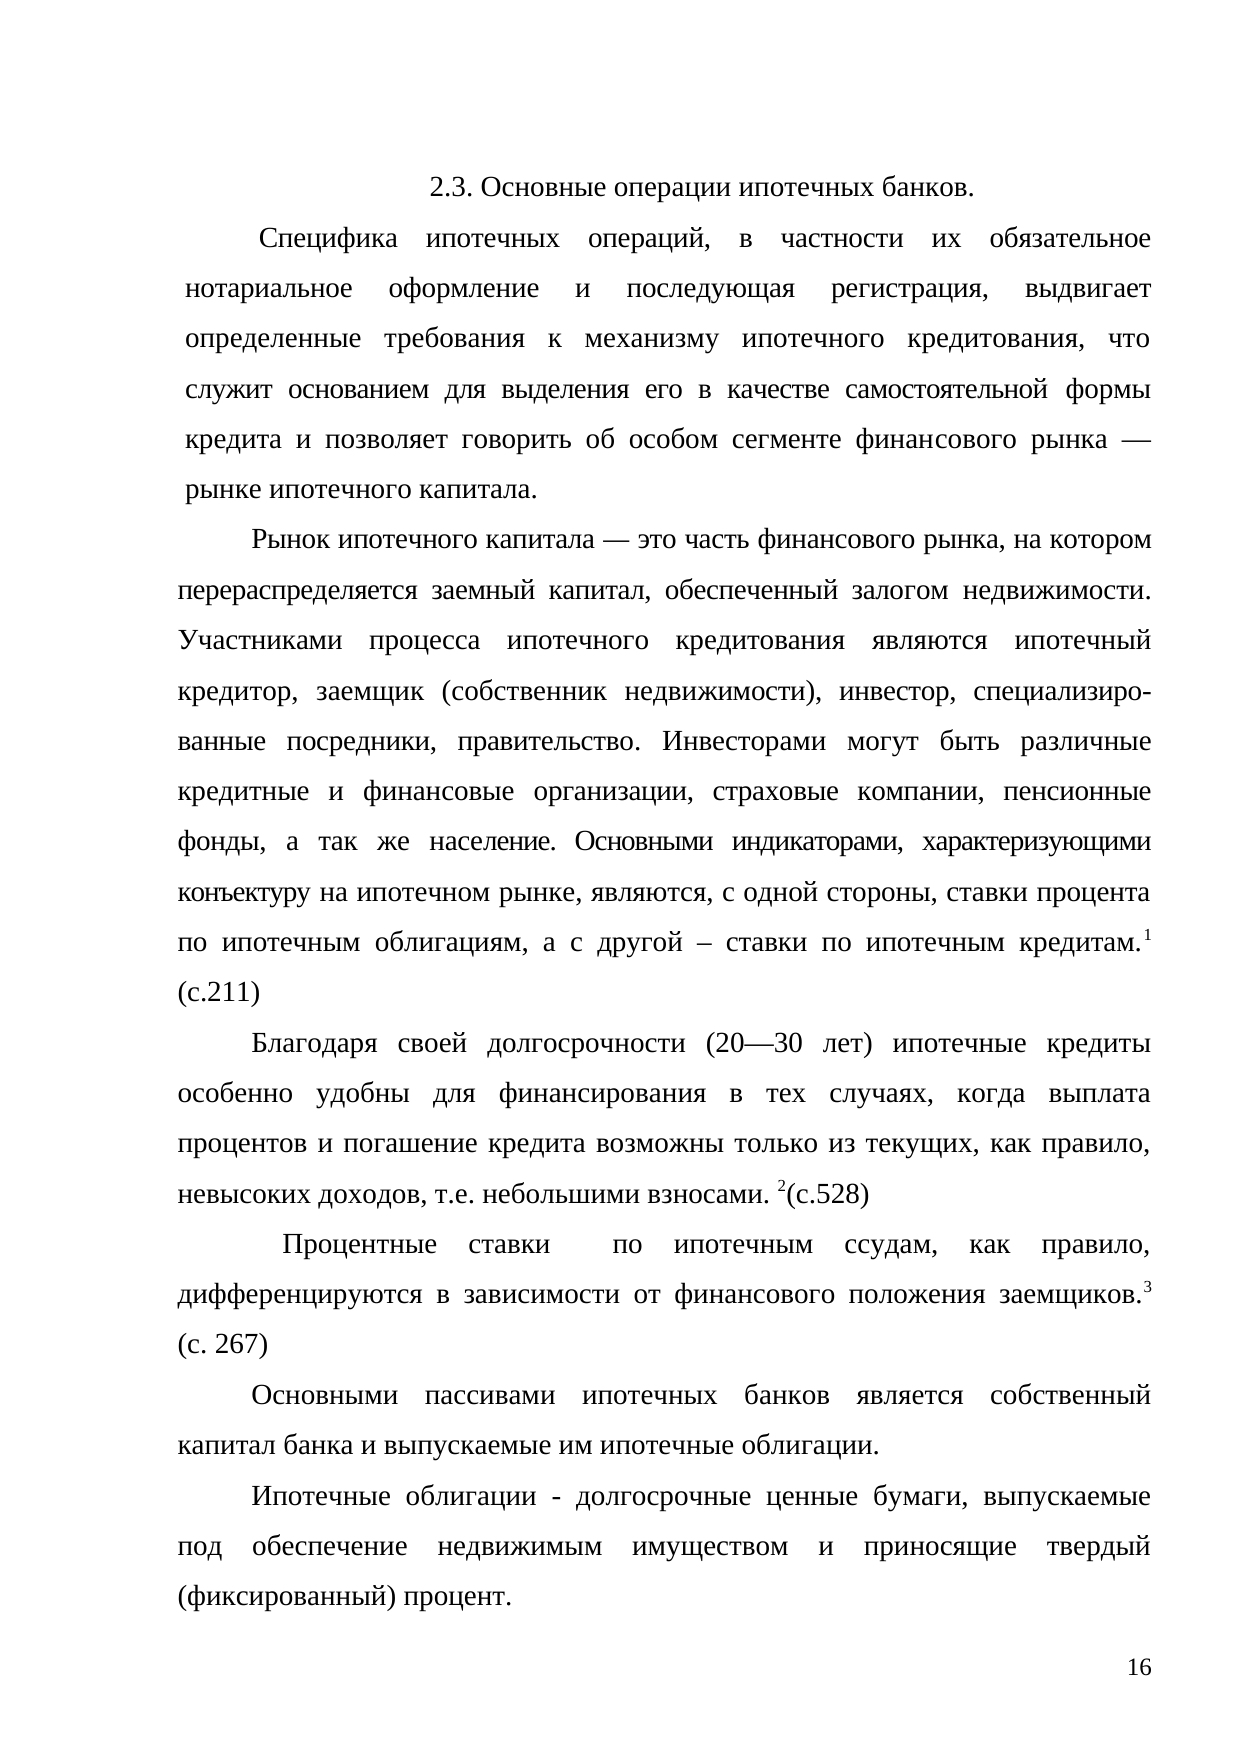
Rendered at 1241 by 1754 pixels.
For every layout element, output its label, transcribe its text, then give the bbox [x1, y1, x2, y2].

text Специфика ипотечных операций, в частности их обязательное нотариальное оформление и последующая регистрация, выдвигает определенные требования к механизму ипотечного кредитования, что служит основанием для выделения его в качестве самостоятельной формы кредита и позволяет говорить об особом сегменте финансового рынка — рынке ипотечного капитала. [185, 220, 1151, 505]
text Ипотечные облигации - долгосрочные ценные бумаги, выпускаемые под обеспечение недвижимым имуществом и приносящие твердый (фиксированный) процент. [177, 1478, 1152, 1612]
text Процентные ставки по ипотечным ссудам, как правило, дифференцируются в зависимости от финансового положения заемщиков.3 (с. 267) [177, 1226, 1152, 1360]
text 2.3. Основные операции ипотечных банков. [179, 169, 1152, 203]
text Основными пассивами ипотечных банков является собственный капитал банка и выпускаемые им ипотечные облигации. [177, 1377, 1152, 1461]
text Рынок ипотечного капитала — это часть финансового рынка, на котором перераспределяется заемный капитал, обеспеченный залогом недвижимости. Участниками процесса ипотечного кредитования являются ипотечный кредитор, заемщик (собственник недвижимости), инвестор, специализиро-ванные посредники, правительство. Инвесторами могут быть различные кредитные и финансовые организации, страховые компании, пенсионные фонды, а так же население. Основными индикаторами, характеризующими конъектуру на ипотечном рынке, являются, с одной стороны, ставки процента по ипотечным облигациям, а с другой – ставки по ипотечным кредитам.1 (с.211) [177, 522, 1152, 1008]
text Благодаря своей долгосрочности (20—30 лет) ипотечные кредиты особенно удобны для финансирования в тех случаях, когда выплата процентов и погашение кредита возможны только из текущих, как правило, невысоких доходов, т.е. небольшими взносами. 2(с.528) [177, 1025, 1152, 1209]
